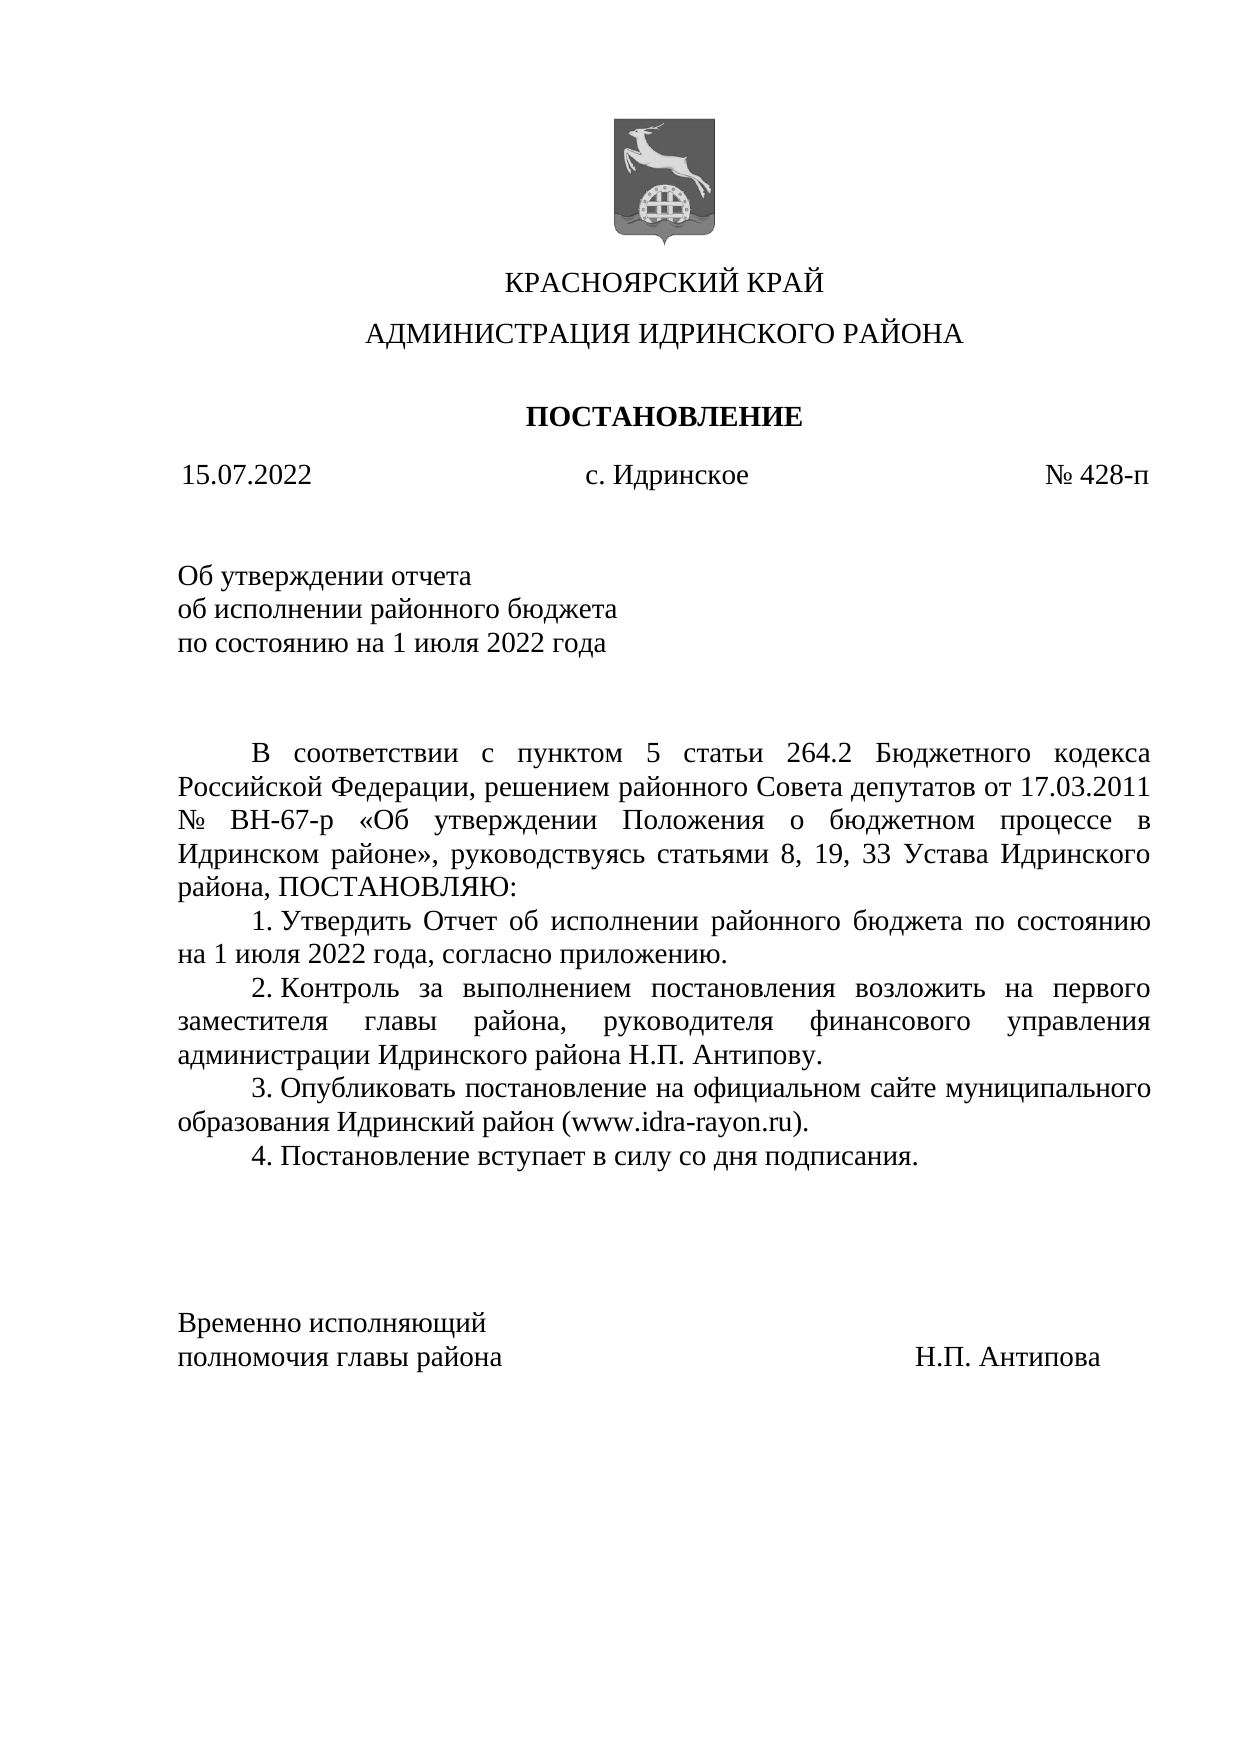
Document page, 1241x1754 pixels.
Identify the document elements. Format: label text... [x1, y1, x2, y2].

text В соответствии с пунктом 5 статьи 264.2 Бюджетного кодекса Российской Федерации, решением районного Совета депутатов от 17.03.2011 № ВН-67-р «Об утверждении Положения о бюджетном процессе в Идринском районе», руководствуясь статьями 8, 19, 33 Устава Идринского района, ПОСТАНОВЛЯЮ: [177, 735, 1152, 903]
text по состоянию на 1 июля 2022 года [177, 625, 1152, 658]
text 4. Постановление вступает в силу со дня подписания. [177, 1138, 1152, 1171]
text Об утверждении отчета [177, 558, 1152, 591]
text об исполнении районного бюджета [177, 591, 1152, 625]
table_header 15.07.2022 [179, 457, 453, 491]
table_header № 428-п [866, 457, 1150, 491]
text полномочия главы района Н.П. Антипова [177, 1339, 1152, 1372]
subtitle ПОСТАНОВЛЕНИЕ [177, 399, 1152, 433]
text 1. Утвердить Отчет об исполнении районного бюджета по состоянию на 1 июля 2022 года, согласно приложению. [177, 903, 1152, 970]
text Временно исполняющий [177, 1305, 1152, 1339]
text 2. Контроль за выполнением постановления возложить на первого заместителя главы района, руководителя финансового управления администрации Идринского района Н.П. Антипову. [177, 970, 1152, 1071]
subtitle КРАСНОЯРСКИЙ КРАЙ [177, 265, 1152, 299]
text АДМИНИСТРАЦИЯ ИДРИНСКОГО РАЙОНА [177, 316, 1152, 349]
text 3. Опубликовать постановление на официальном сайте муниципального образования Идринский район (www.idra-rayon.ru). [177, 1071, 1152, 1138]
table_header с. Идринское [454, 457, 866, 491]
